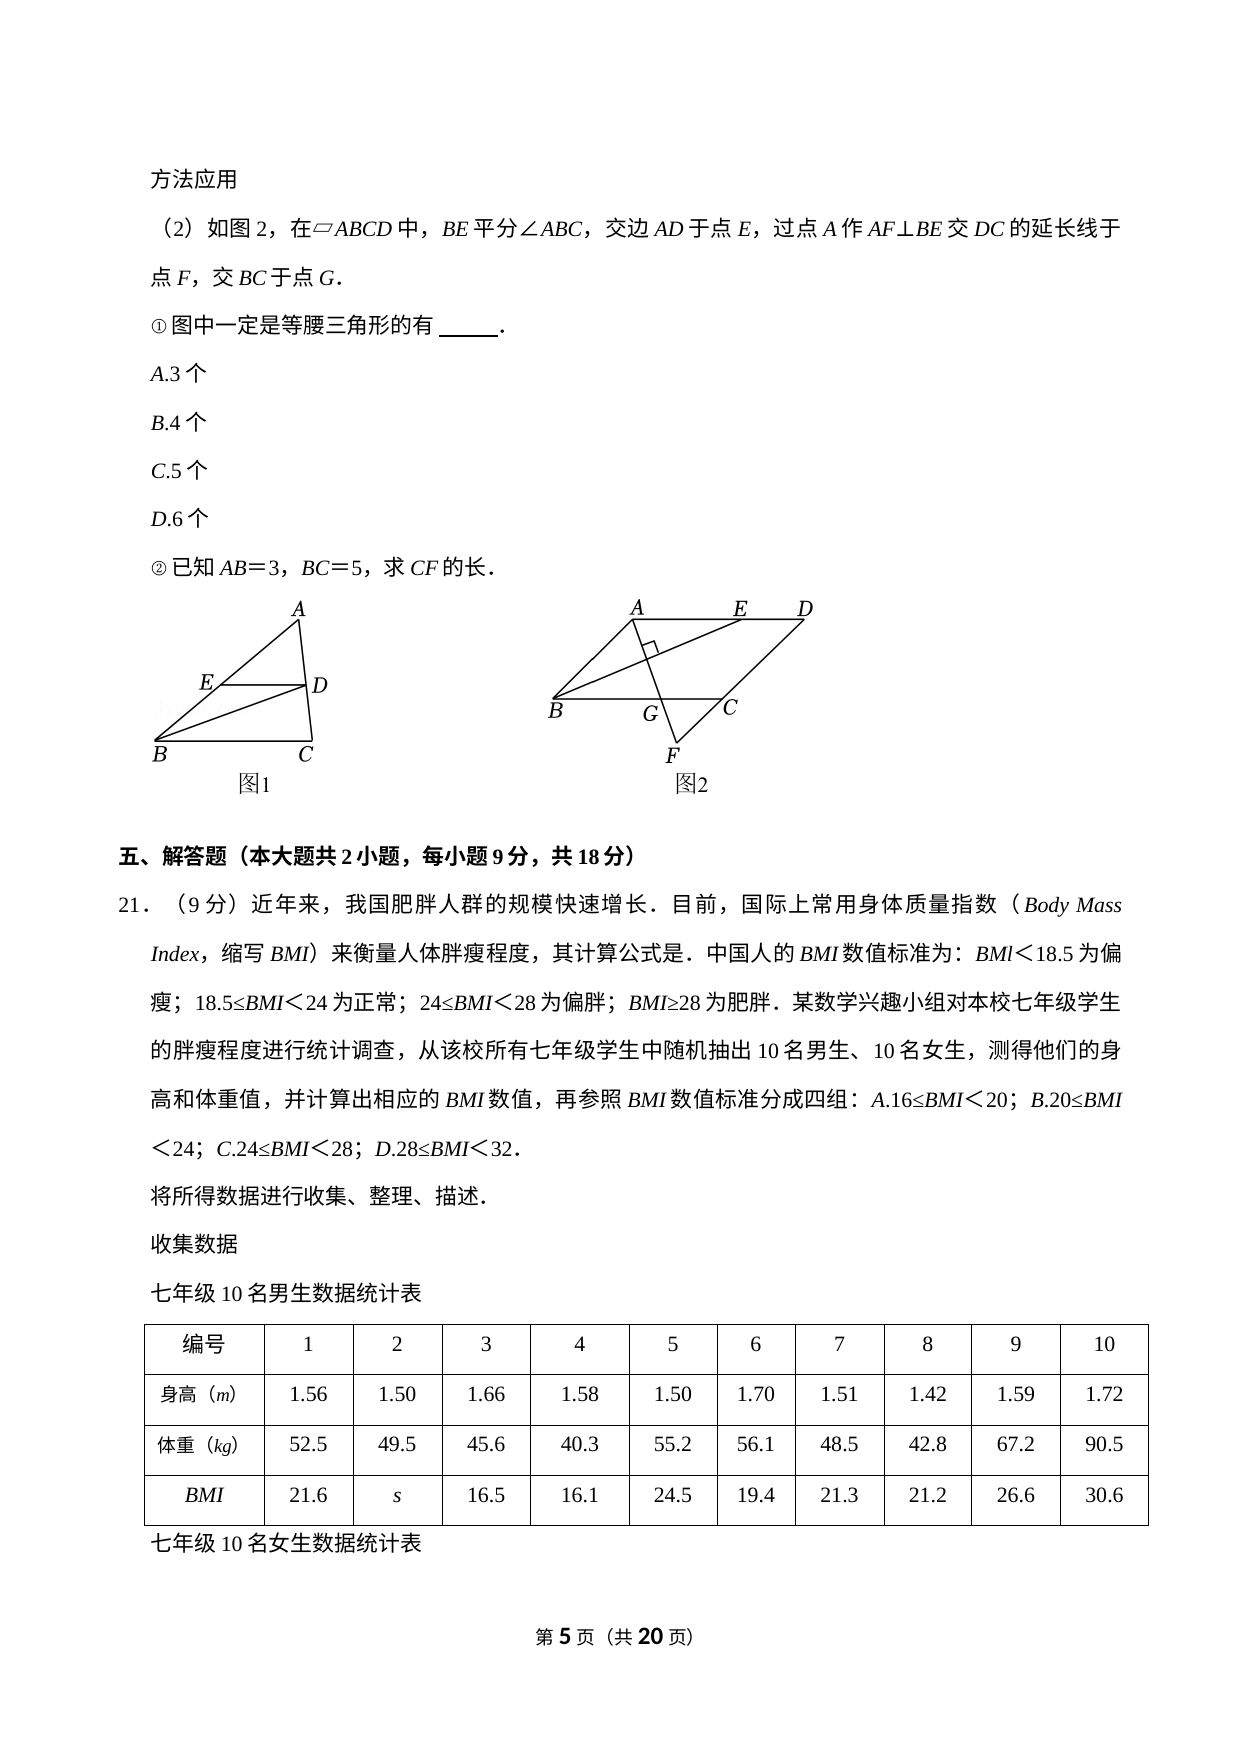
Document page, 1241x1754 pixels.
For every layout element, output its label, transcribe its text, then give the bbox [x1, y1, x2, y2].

table_cell 30.6 [1061, 1476, 1148, 1525]
table_cell 1.70 [718, 1375, 795, 1424]
table_cell 52.5 [265, 1426, 353, 1475]
table_cell 16.5 [443, 1476, 530, 1525]
table_cell 21.2 [885, 1476, 971, 1525]
text D.6个 [151, 501, 1122, 533]
text 五、解答题（本大题共2小题，每小题9分，共18分） [118, 838, 1122, 871]
table_header 5 [630, 1325, 717, 1374]
table_header 7 [796, 1325, 884, 1374]
table_cell 67.2 [972, 1426, 1060, 1475]
text A.3个 [151, 356, 1122, 388]
text 将所得数据进行收集、整理、描述． [151, 1179, 1122, 1211]
table_header 6 [718, 1325, 795, 1374]
table_cell 1.72 [1061, 1375, 1148, 1424]
table_cell BMI [145, 1476, 264, 1525]
table_cell 26.6 [972, 1476, 1060, 1525]
text ②已知AB＝3，BC＝5，求CF的长． [151, 549, 1122, 582]
table_cell 19.4 [718, 1476, 795, 1525]
table_header 3 [443, 1325, 530, 1374]
table_cell 40.3 [531, 1426, 629, 1475]
table_cell 24.5 [630, 1476, 717, 1525]
table_header 9 [972, 1325, 1060, 1374]
table_cell 体重（kg） [145, 1426, 264, 1475]
table_cell 1.50 [354, 1375, 442, 1424]
text 收集数据 [151, 1227, 1122, 1259]
table_header 2 [354, 1325, 442, 1374]
table_cell 1.66 [443, 1375, 530, 1424]
text B.4个 [151, 404, 1122, 437]
text 七年级10名女生数据统计表 [151, 1526, 1122, 1558]
table_cell 90.5 [1061, 1426, 1148, 1475]
text ①图中一定是等腰三角形的有 ． [151, 307, 1122, 340]
table_cell 21.3 [796, 1476, 884, 1525]
text C.5个 [151, 452, 1122, 485]
table_header 编号 [145, 1325, 264, 1374]
table_cell 身高（m） [145, 1375, 264, 1424]
table_cell 1.42 [885, 1375, 971, 1424]
table_cell 21.6 [265, 1476, 353, 1525]
table_cell 1.59 [972, 1375, 1060, 1424]
table_cell 1.58 [531, 1375, 629, 1424]
text 方法应用 [151, 162, 1122, 194]
table_cell 55.2 [630, 1426, 717, 1475]
table_header 1 [265, 1325, 353, 1374]
table_cell 45.6 [443, 1426, 530, 1475]
table_cell 42.8 [885, 1426, 971, 1475]
table_header 10 [1061, 1325, 1148, 1374]
text 七年级10名男生数据统计表 [151, 1275, 1122, 1308]
text 21．（9分）近年来，我国肥胖人群的规模快速增长．目前，国际上常用身体质量指数（Body Mass Index，缩写BMI）来衡量人体胖瘦程度，其计算公式是．中国人的BMI数值标准为：BMl＜18.5为偏瘦；18.5≤BMI＜24为正常；24≤BMI＜28为偏胖；BMI≥28为肥胖．某数学兴趣小组对本校七年级学生的胖瘦程度进行统计调查，从该校所有七年级学生中随机抽出10名男生、10名女生，测得他们的身高和体重值，并计算出相应的BMI数值，再参照BMI数值标准分成四组：A.16≤BMI＜20；B.20≤BMI＜24；C.24≤BMI＜28；D.28≤BMI＜32． [118, 887, 1122, 1163]
table_cell 49.5 [354, 1426, 442, 1475]
table_cell 48.5 [796, 1426, 884, 1475]
table_header 8 [885, 1325, 971, 1374]
table_cell 1.51 [796, 1375, 884, 1424]
table_header 4 [531, 1325, 629, 1374]
table_cell 56.1 [718, 1426, 795, 1475]
table_cell 16.1 [531, 1476, 629, 1525]
table_cell 1.56 [265, 1375, 353, 1424]
text （2）如图2，在▱ABCD中，BE平分∠ABC，交边AD于点E，过点A作AF⊥BE交DC的延长线于点F，交BC于点G． [151, 210, 1122, 292]
table_cell s [354, 1476, 442, 1525]
table_cell 1.50 [630, 1375, 717, 1424]
